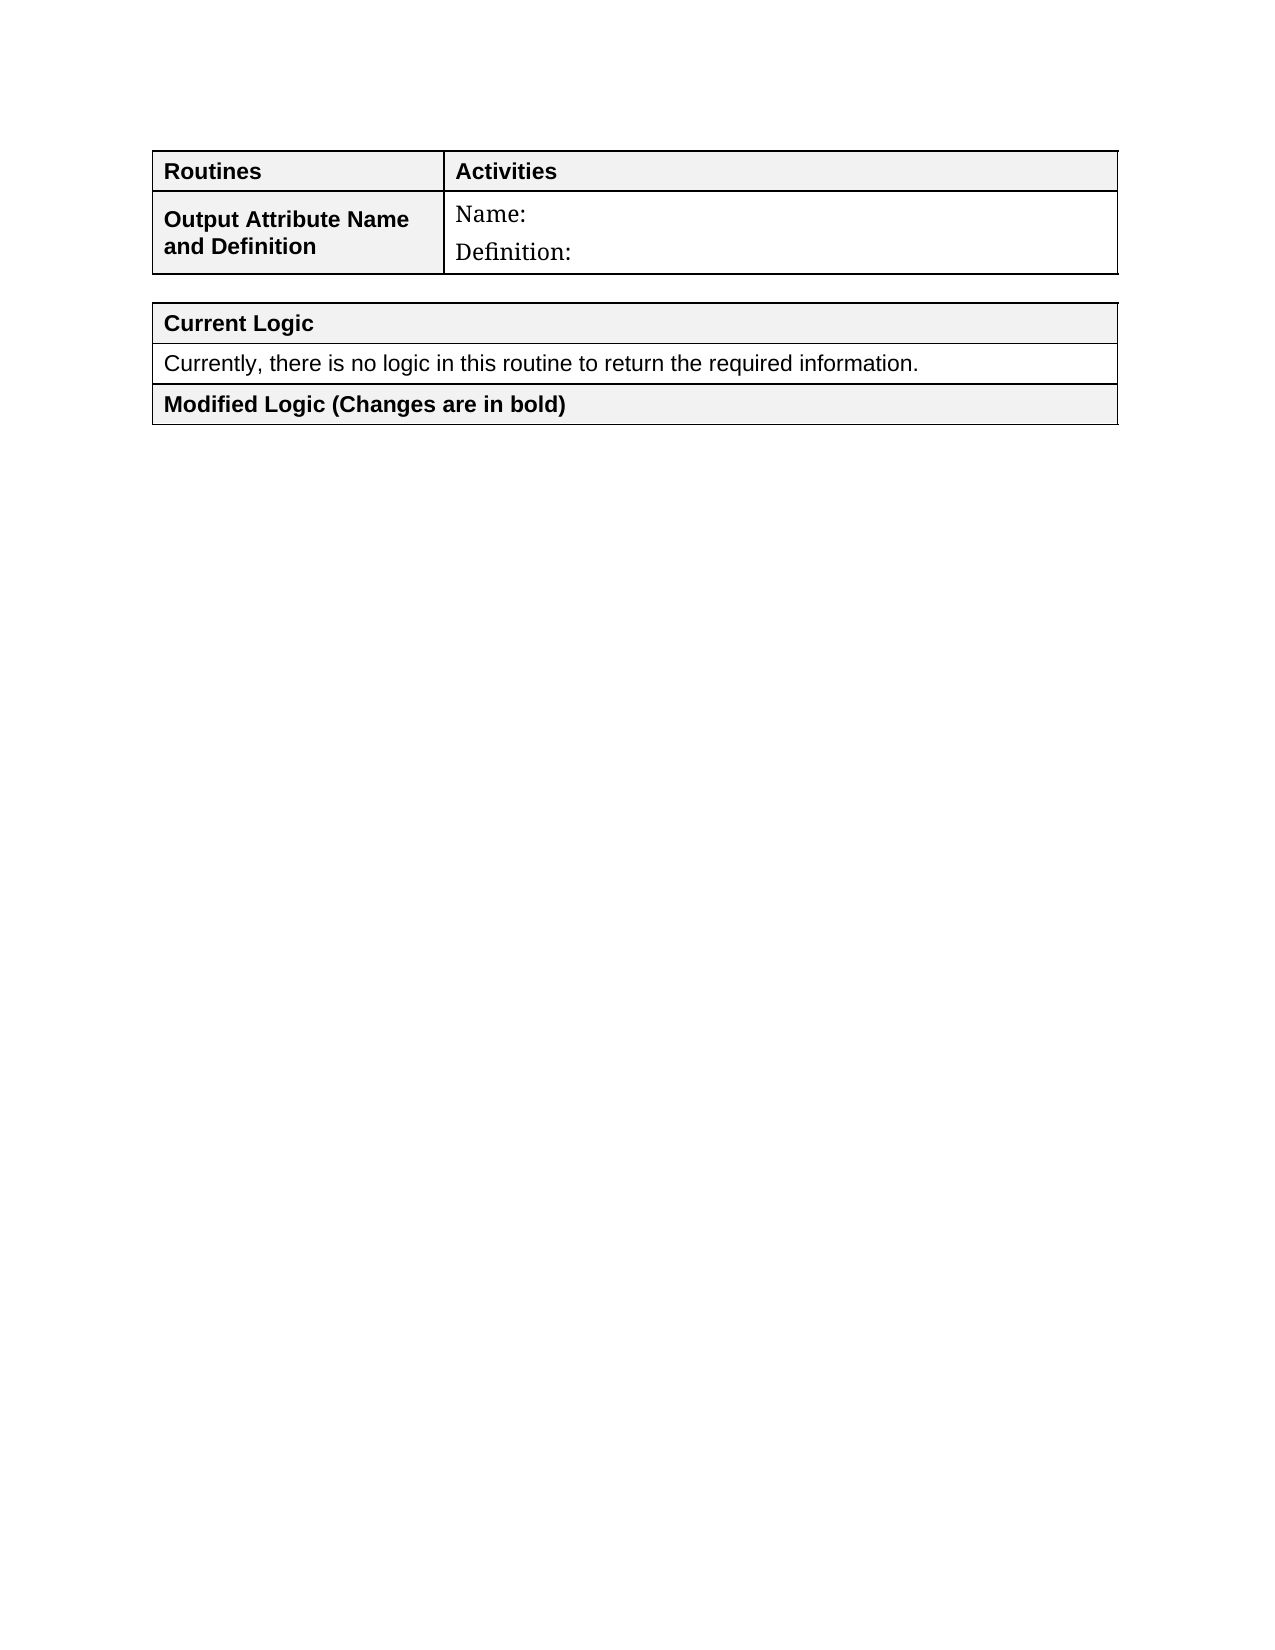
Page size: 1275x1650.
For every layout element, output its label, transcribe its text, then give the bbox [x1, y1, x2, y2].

table_cell Modified Logic (Changes are in bold) [153, 385, 1117, 423]
table_cell Output Attribute Name and Definition [153, 192, 443, 273]
table_header Current Logic [153, 304, 1117, 343]
table_cell Currently, there is no logic in this routine to return the required information. [153, 344, 1117, 383]
table_header Routines [153, 152, 443, 190]
table_header Activities [445, 152, 1117, 190]
table_cell Name: Definition: [445, 192, 1117, 273]
